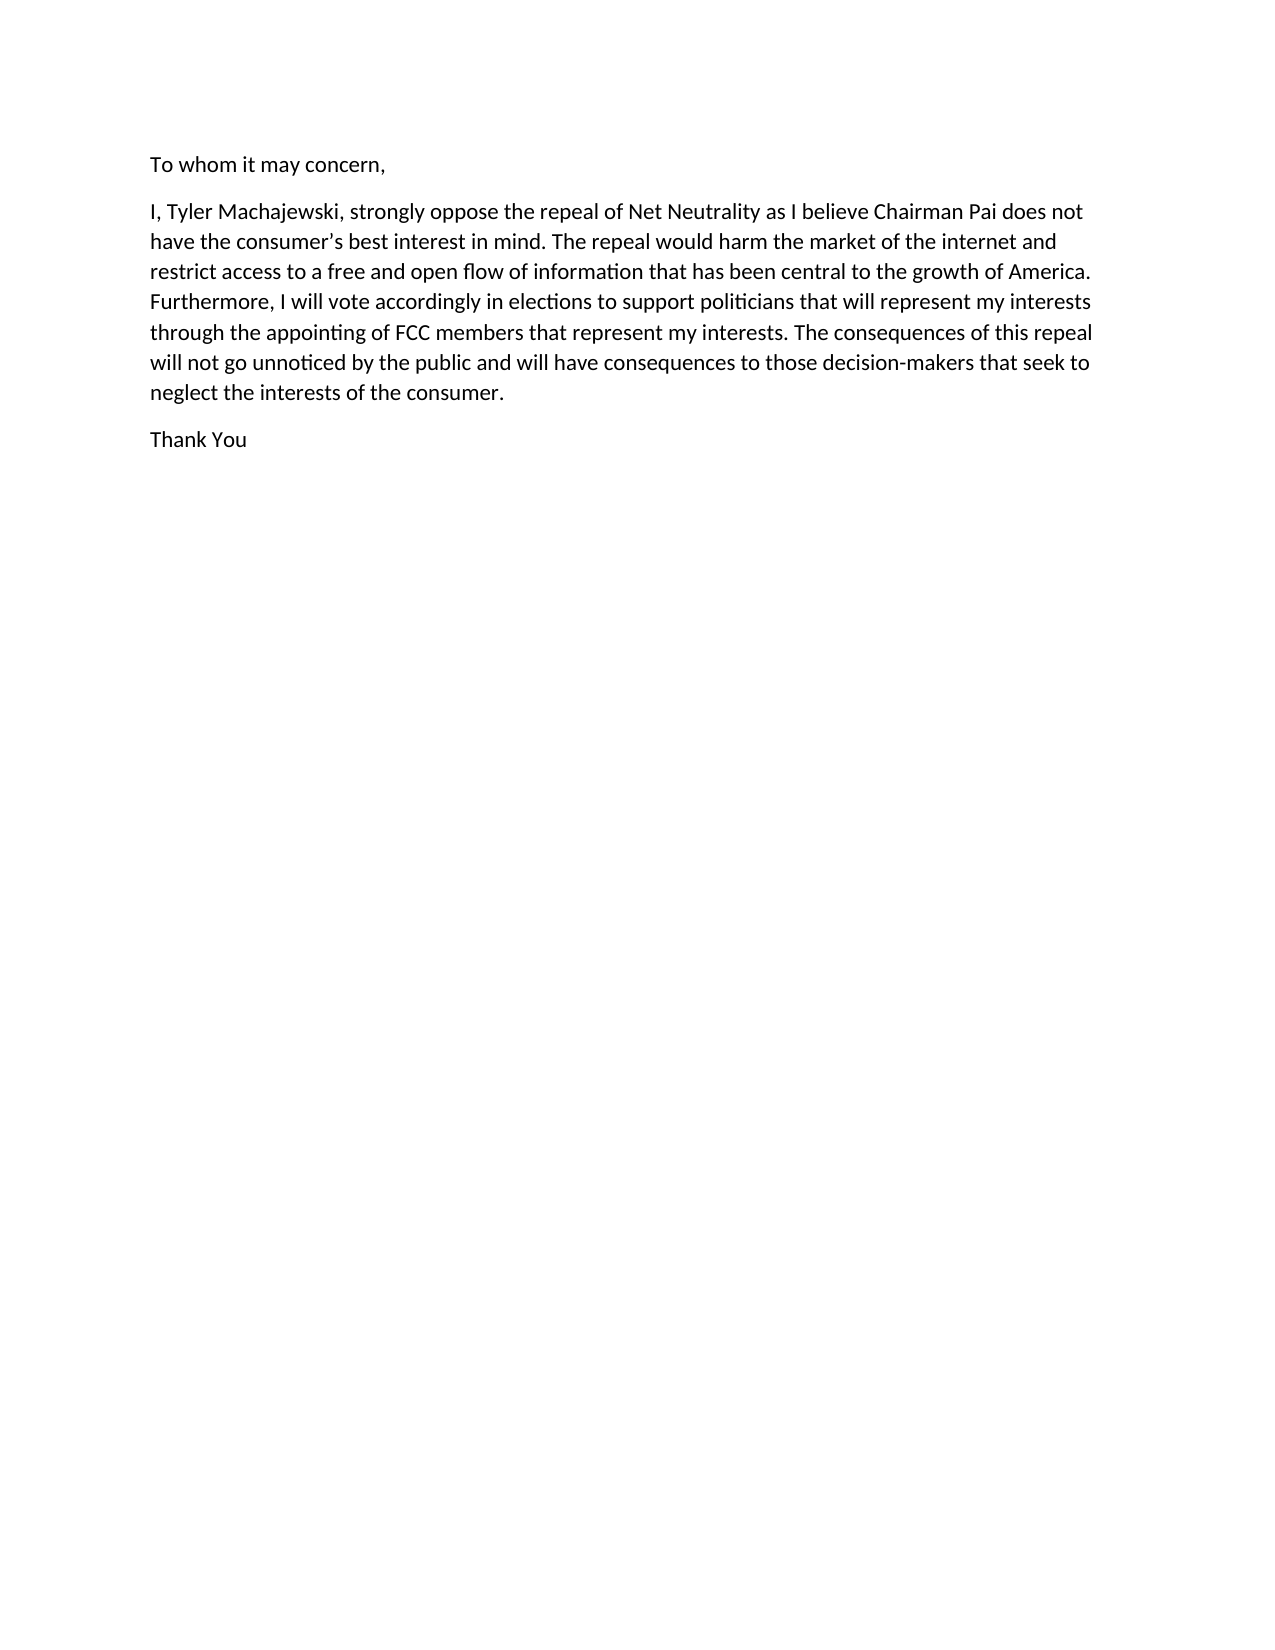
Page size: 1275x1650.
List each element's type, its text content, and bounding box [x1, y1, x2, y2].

text To whom it may concern, [150, 150, 1125, 178]
text Thank You [150, 425, 1125, 453]
text I, Tyler Machajewski, strongly oppose the repeal of Net Neutrality as I believe Chairman Pai does not have the consumer’s best interest in mind. The repeal would harm the market of the internet and restrict access to a free and open flow of information that has been central to the growth of America. Furthermore, I will vote accordingly in elections to support politicians that will represent my interests through the appointing of FCC members that represent my interests. The consequences of this repeal will not go unnoticed by the public and will have consequences to those decision-makers that seek to neglect the interests of the consumer. [150, 197, 1125, 406]
